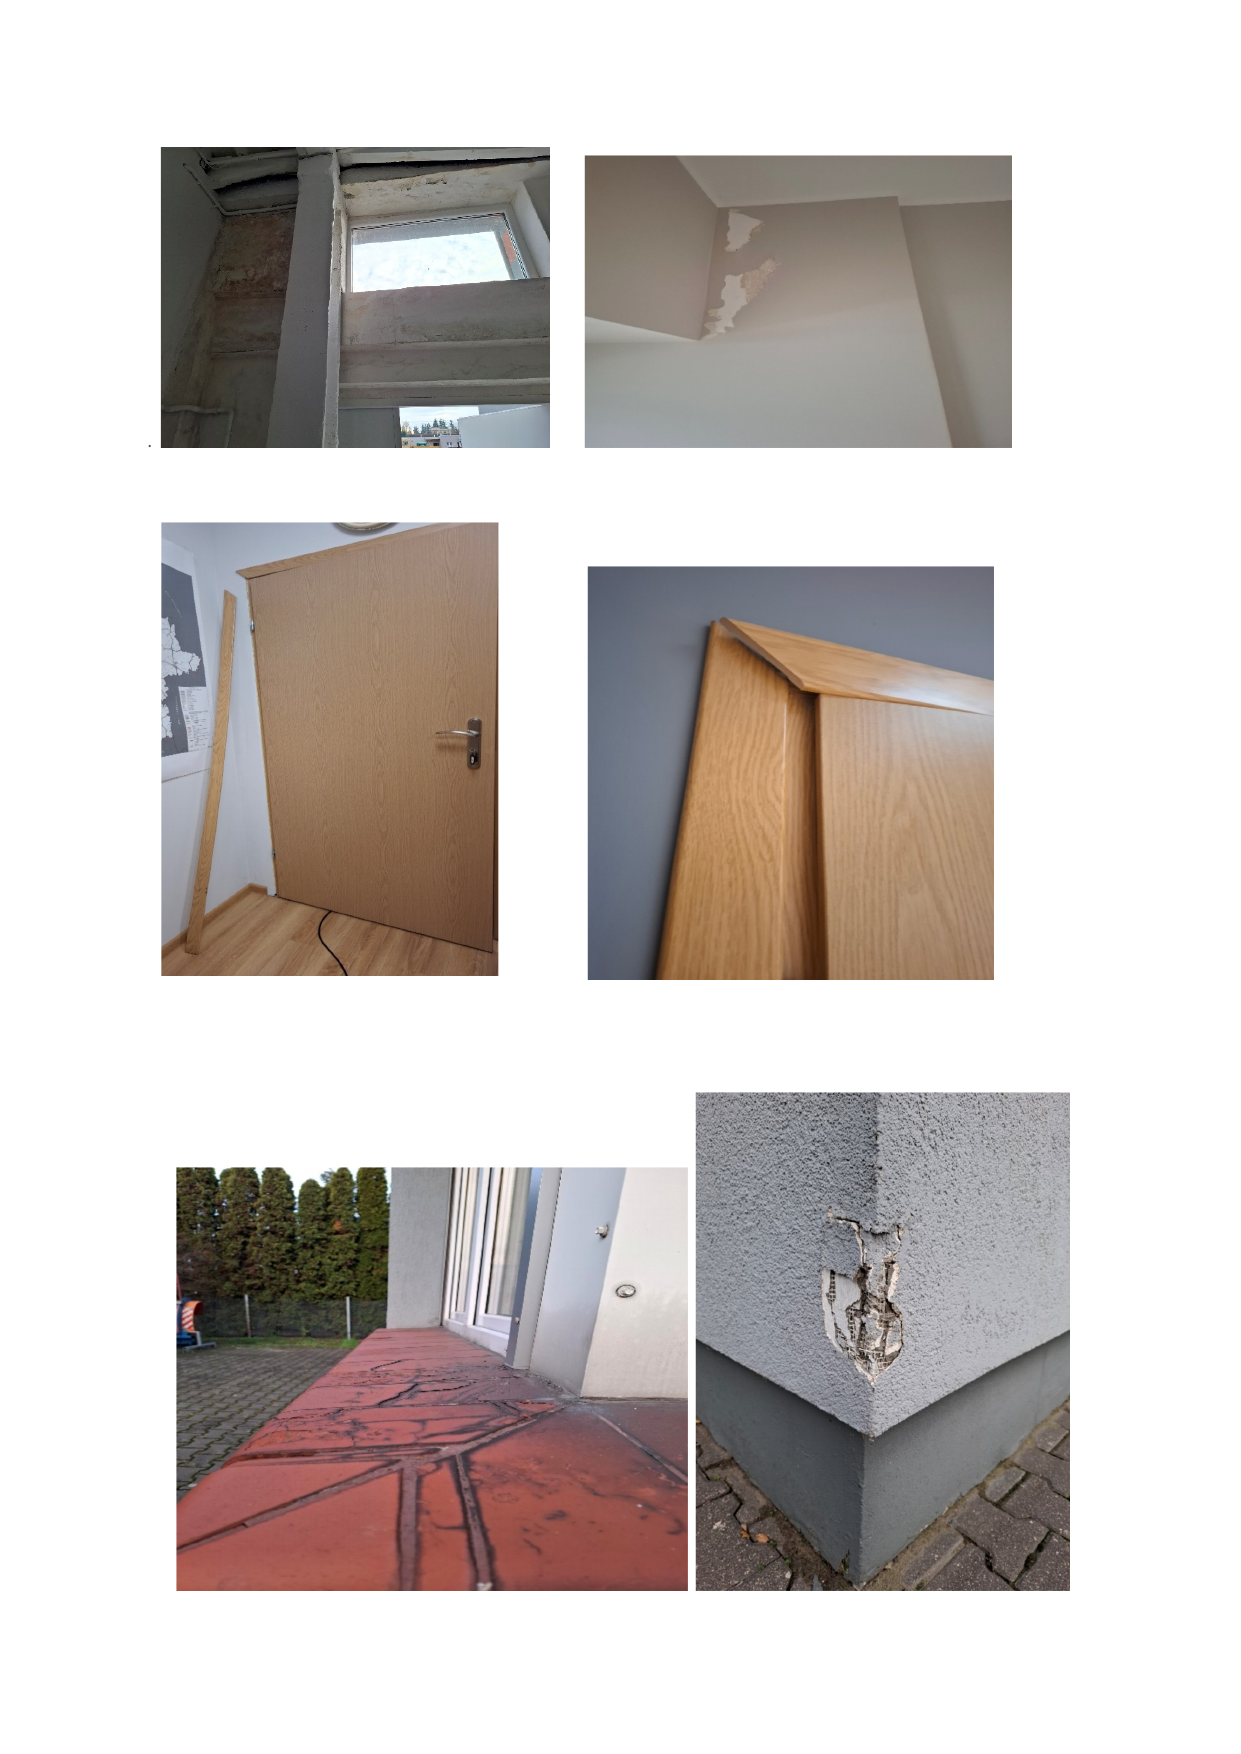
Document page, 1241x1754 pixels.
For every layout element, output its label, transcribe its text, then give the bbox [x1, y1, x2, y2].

picture [588, 567, 994, 980]
picture [177, 1168, 687, 1591]
picture [161, 523, 499, 976]
picture [696, 1093, 1070, 1590]
picture [585, 156, 1012, 448]
picture [160, 147, 550, 448]
